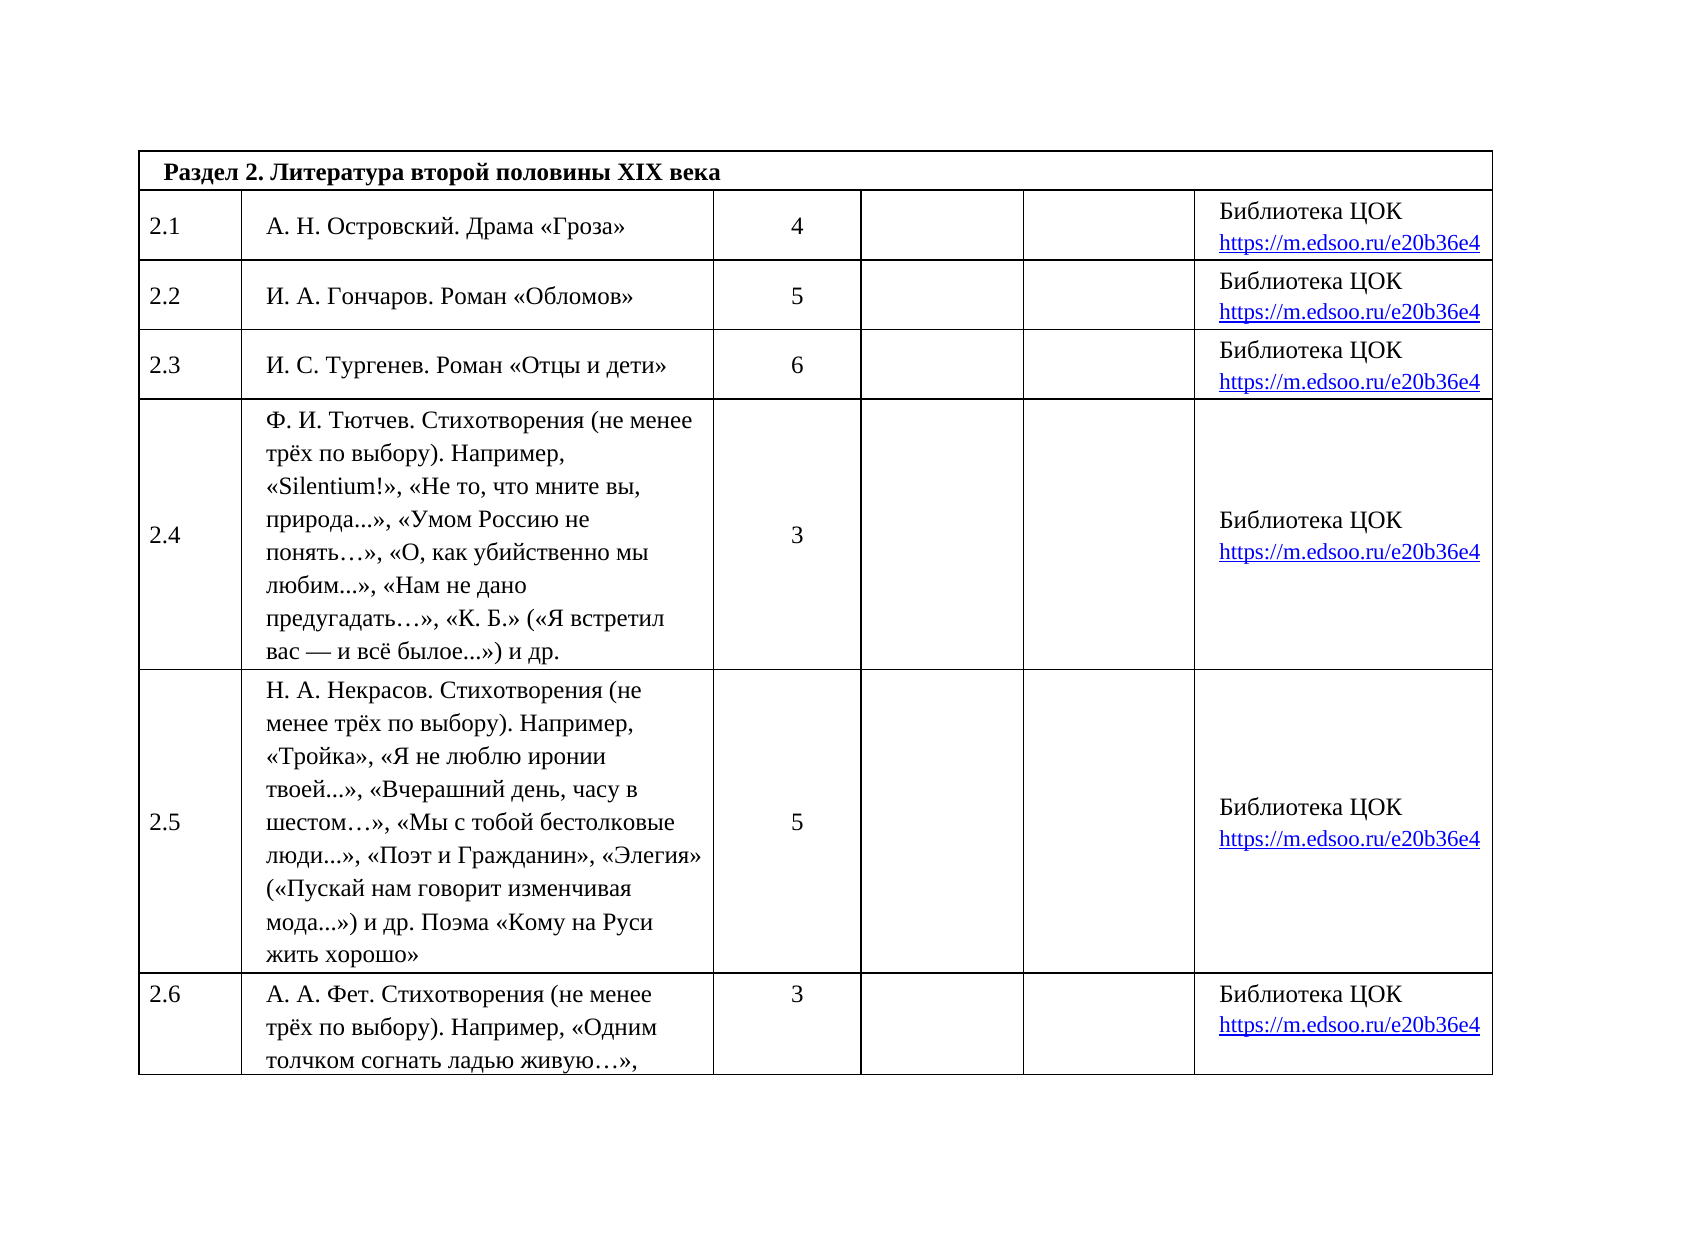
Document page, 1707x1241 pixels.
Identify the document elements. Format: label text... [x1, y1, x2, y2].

table_cell [862, 670, 1023, 972]
table_cell Библиотека ЦОК https://m.edsoo.ru/e20b36e4 [1195, 330, 1492, 398]
table_cell Ф. И. Тютчев. Стихотворения (не менее трёх по выбору). Например, «Silentium!», «Не то, что мните вы, природа...», «Умом Россию не понять…», «О, как убийственно мы любим...», «Нам не дано предугадать…», «К. Б.» («Я встретил вас — и всё былое...») и др. [242, 400, 713, 669]
table_cell [1024, 400, 1194, 669]
table_cell 2.2 [140, 261, 241, 328]
table_cell 2.1 [140, 191, 241, 259]
table_cell 2.4 [140, 400, 241, 669]
table_cell [1024, 330, 1194, 398]
table_cell [1024, 191, 1194, 259]
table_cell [1195, 974, 1492, 1074]
table_cell А. Н. Островский. Драма «Гроза» [242, 191, 713, 259]
table_cell Раздел 2. Литература второй половины XIX века [140, 152, 1492, 189]
table_cell [862, 330, 1023, 398]
table_cell Библиотека ЦОК https://m.edsoo.ru/e20b36e4 [1195, 400, 1492, 669]
table_cell Библиотека ЦОК https://m.edsoo.ru/e20b36e4 [1195, 191, 1492, 259]
table_cell [1024, 670, 1194, 972]
table_cell [862, 400, 1023, 669]
table_cell [862, 974, 1023, 1074]
table_cell Н. А. Некрасов. Стихотворения (не менее трёх по выбору). Например, «Тройка», «Я не люблю иронии твоей...», «Вчерашний день, часу в шестом…», «Мы с тобой бестолковые люди...», «Поэт и Гражданин», «Элегия» («Пускай нам говорит изменчивая мода...») и др. Поэма «Кому на Руси жить хорошо» [242, 670, 713, 972]
table_cell 5 [714, 670, 860, 972]
table_cell 2.6 [140, 974, 241, 1074]
table_cell И. С. Тургенев. Роман «Отцы и дети» [242, 330, 713, 398]
table_cell [862, 191, 1023, 259]
table_cell 2.5 [140, 670, 241, 972]
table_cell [242, 974, 713, 1074]
table_cell И. А. Гончаров. Роман «Обломов» [242, 261, 713, 328]
table_cell 2.3 [140, 330, 241, 398]
table_cell Библиотека ЦОК https://m.edsoo.ru/e20b36e4 [1195, 670, 1492, 972]
table_cell 3 [714, 400, 860, 669]
table_cell 6 [714, 330, 860, 398]
table_cell Библиотека ЦОК https://m.edsoo.ru/e20b36e4 [1195, 261, 1492, 328]
table_cell 3 [714, 974, 860, 1074]
table_cell [862, 261, 1023, 328]
table_cell 4 [714, 191, 860, 259]
table_cell [1024, 974, 1194, 1074]
table_cell [1024, 261, 1194, 328]
table_cell 5 [714, 261, 860, 328]
